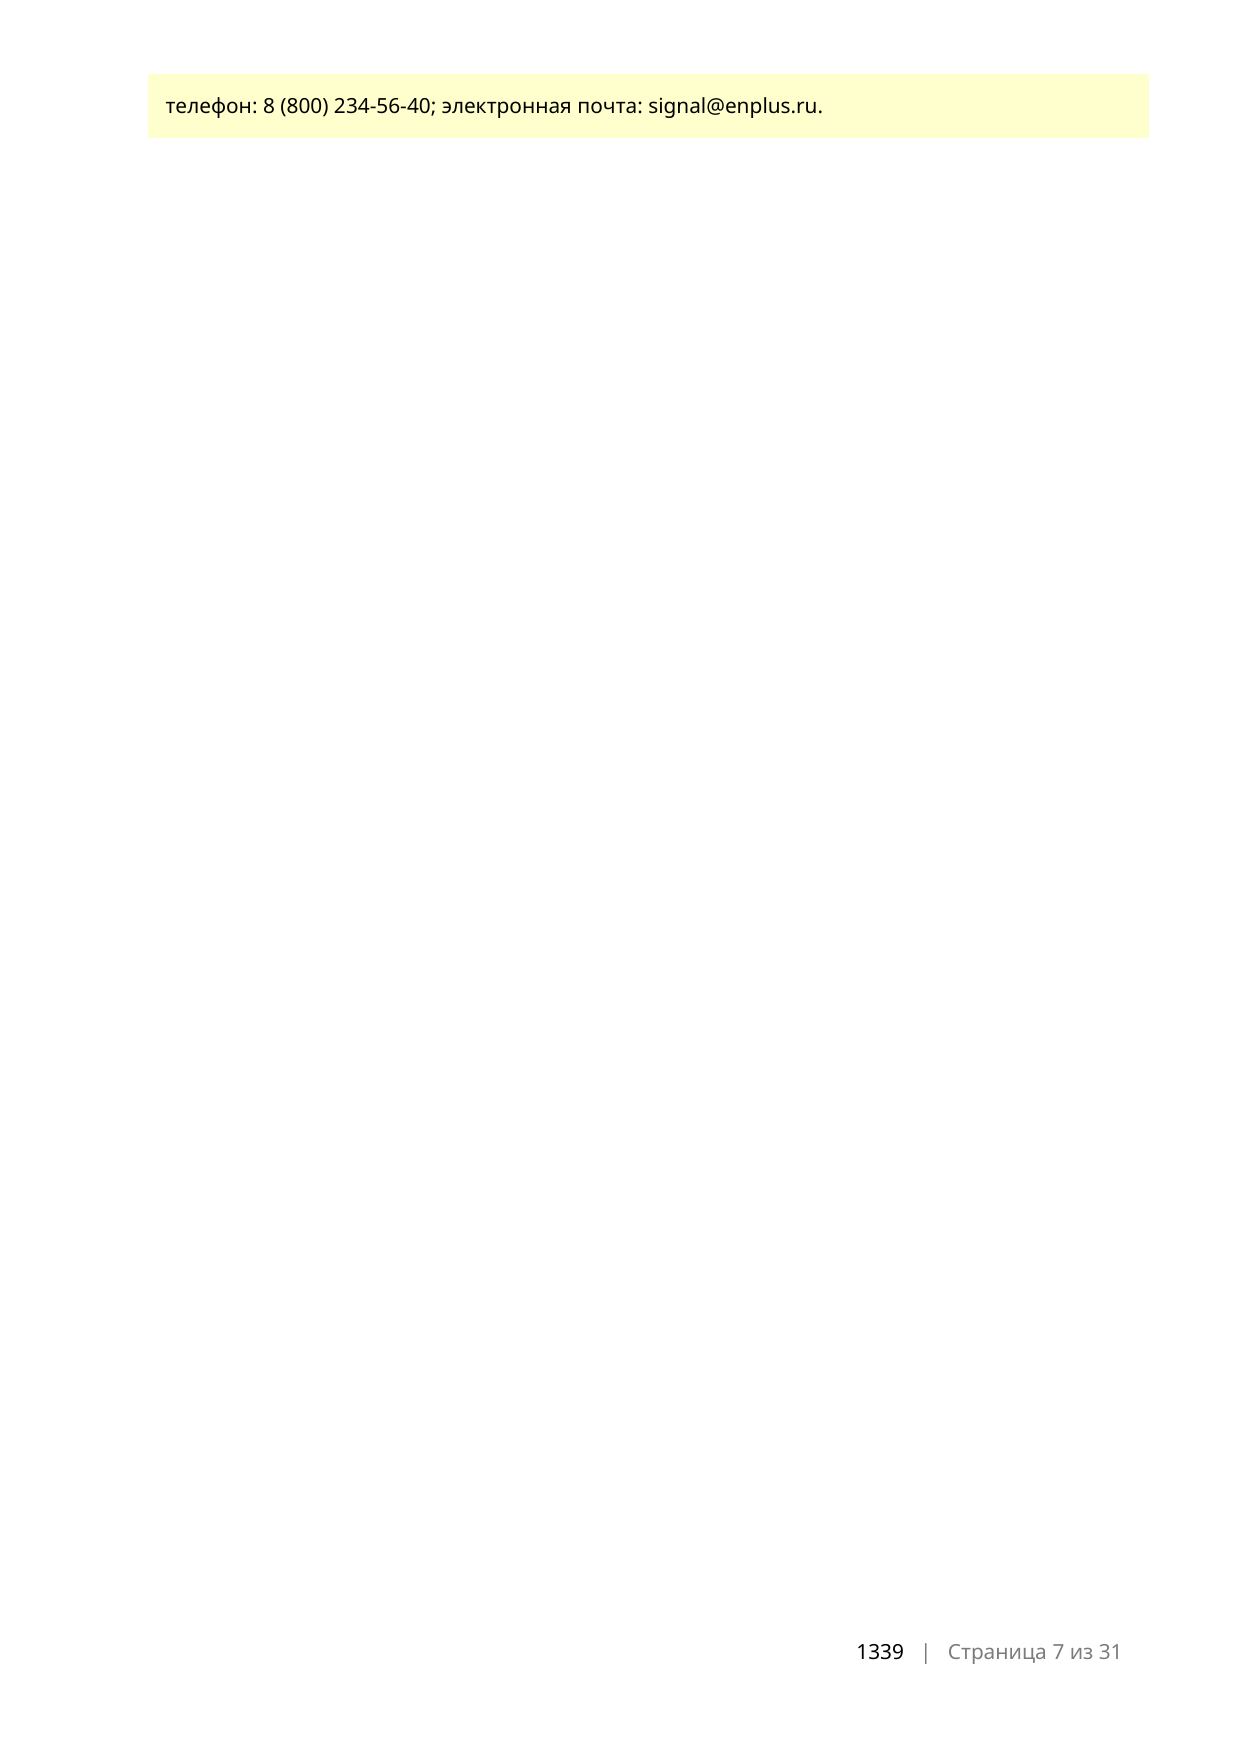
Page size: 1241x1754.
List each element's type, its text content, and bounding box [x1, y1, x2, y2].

text телефон: 8 (800) 234-56-40; электронная почта: signal@enplus.ru. [149, 75, 1148, 137]
